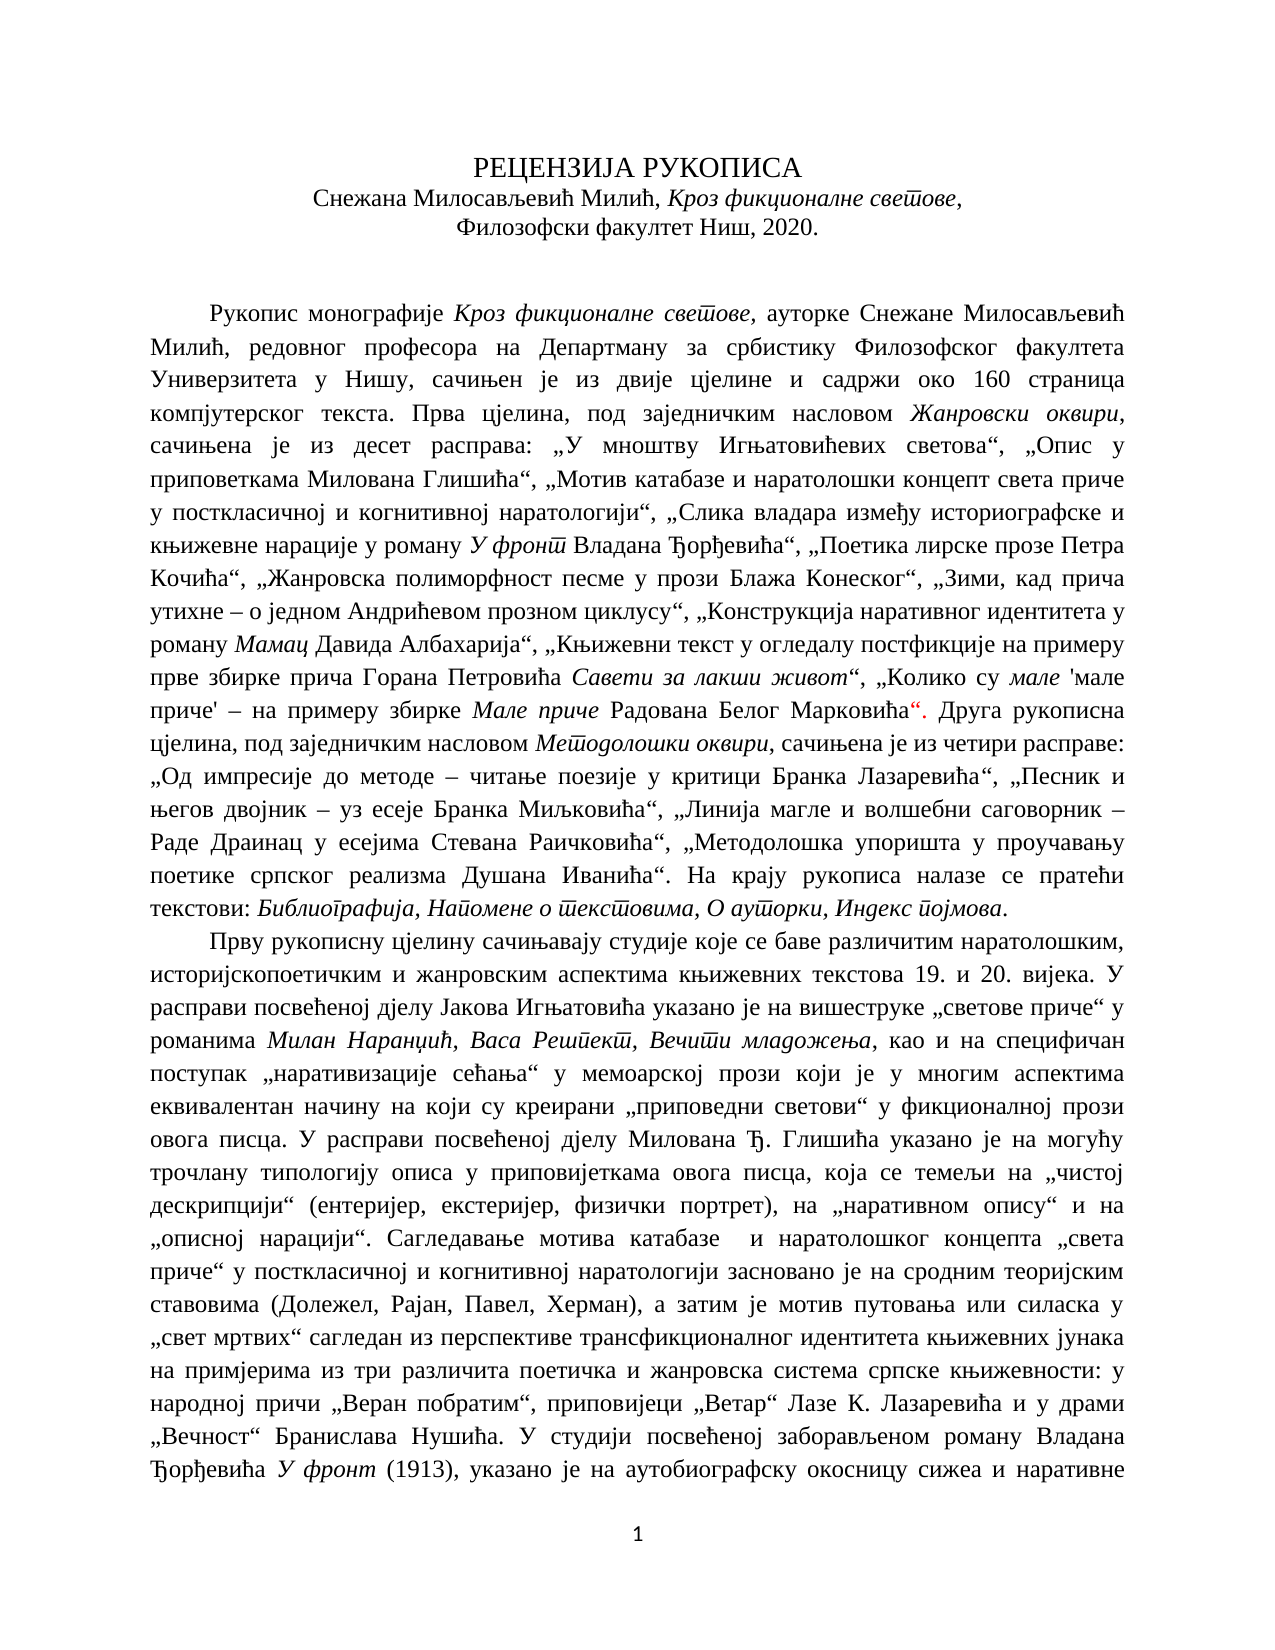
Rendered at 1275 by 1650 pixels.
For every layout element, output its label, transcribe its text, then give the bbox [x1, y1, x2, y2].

text Рукопис монографије Кроз фикционалне светове, ауторке Снежане Милосављевић Милић, редовног професора на Департману за србистику Филозофског факултета Универзитета у Нишу, сачињен је из двије цјелине и садржи око 160 страница компјутерског текста. Прва цјелина, под заједничким насловом Жанровски оквири, сачињена је из десет расправа: „У мноштву Игњатовићевих светова“, „Опис у приповеткама Милована Глишића“, „Мотив катабазе и наратолошки концепт света приче у посткласичној и когнитивној наратологији“, „Слика владара између историографске и књижевне нарације у роману У фронт Владана Ђорђевића“, „Поетика лирске прозе Петра Кочића“, „Жанровска полиморфност песме у прози Блажа Конеског“, „Зими, кад прича утихне – о једном Андрићевом прозном циклусу“, „Конструкција наративног идентитета у роману Мамац Давида Албахарија“, „Књижевни текст у огледалу постфикције на примеру прве збирке прича Горана Петровића Савети за лакши живот“, „Колико су мале 'мале приче' – на примеру збирке Мале приче Радована Белог Марковића“. Друга рукописна цјелина, под заједничким насловом Методолошки оквири, сачињена је из четири расправе: „Од импресије до методе – читање поезије у критици Бранка Лазаревића“, „Песник и његов двојник – уз есеје Бранка Миљковића“, „Линија магле и волшебни саговорник – Раде Драинац у есејима Стевана Раичковића“, „Методолошка упоришта у проучавању поетике српског реализма Душана Иванића“. На крају рукописа налазе се пратећи текстови: Библиографија, Напомене о текстовима, О ауторки, Индекс појмова. [150, 298, 1125, 922]
text Снежана Милосављевић Милић, Кроз фикционалне светове, [150, 183, 1125, 212]
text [150, 926, 1125, 1483]
text Филозофски факултет Ниш, 2020. [150, 212, 1125, 241]
text РЕЦЕНЗИЈА РУКОПИСА [150, 150, 1125, 183]
